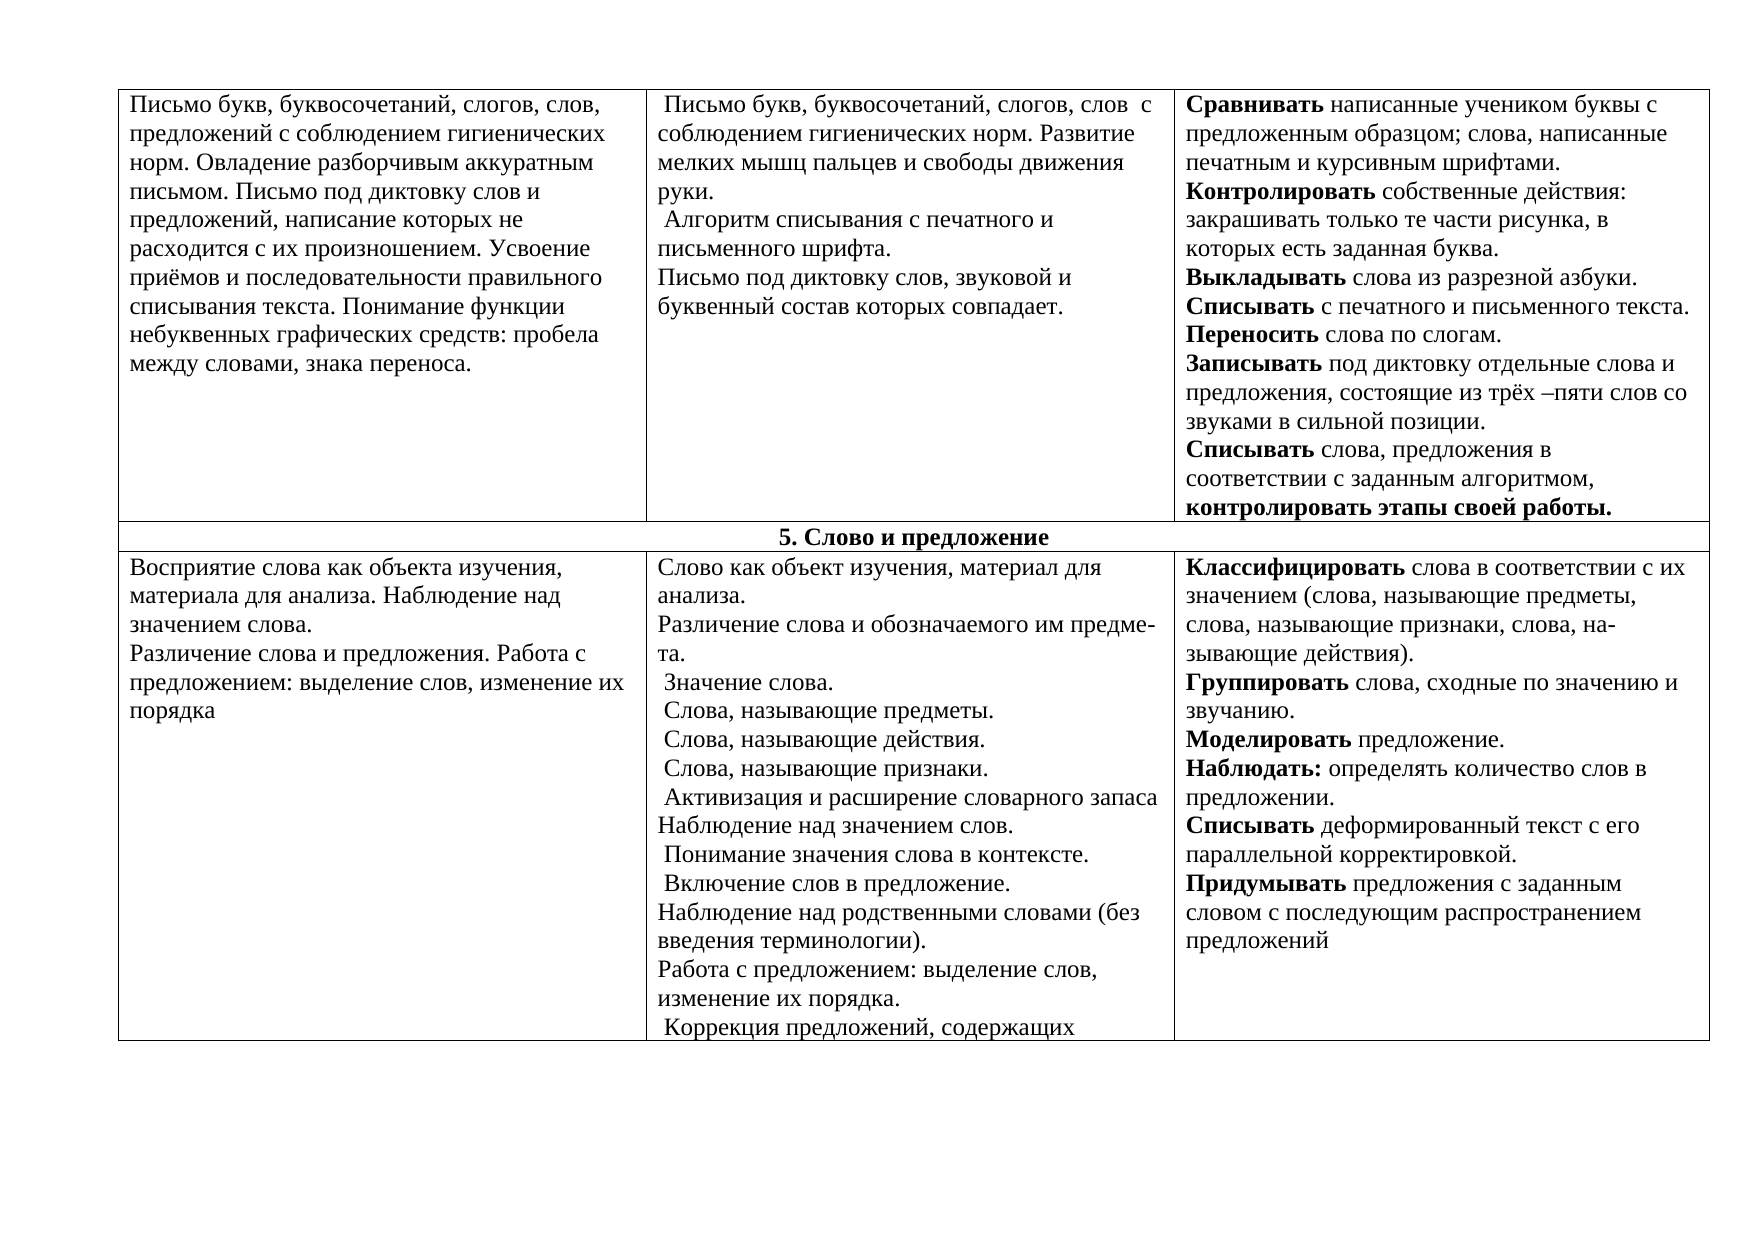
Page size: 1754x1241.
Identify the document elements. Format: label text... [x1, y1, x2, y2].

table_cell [119, 90, 646, 521]
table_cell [647, 552, 1174, 1040]
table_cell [647, 90, 1174, 521]
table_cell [1175, 552, 1709, 1040]
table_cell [119, 552, 646, 1040]
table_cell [1175, 90, 1709, 521]
table_cell 5. Слово и предложение [119, 522, 1709, 551]
